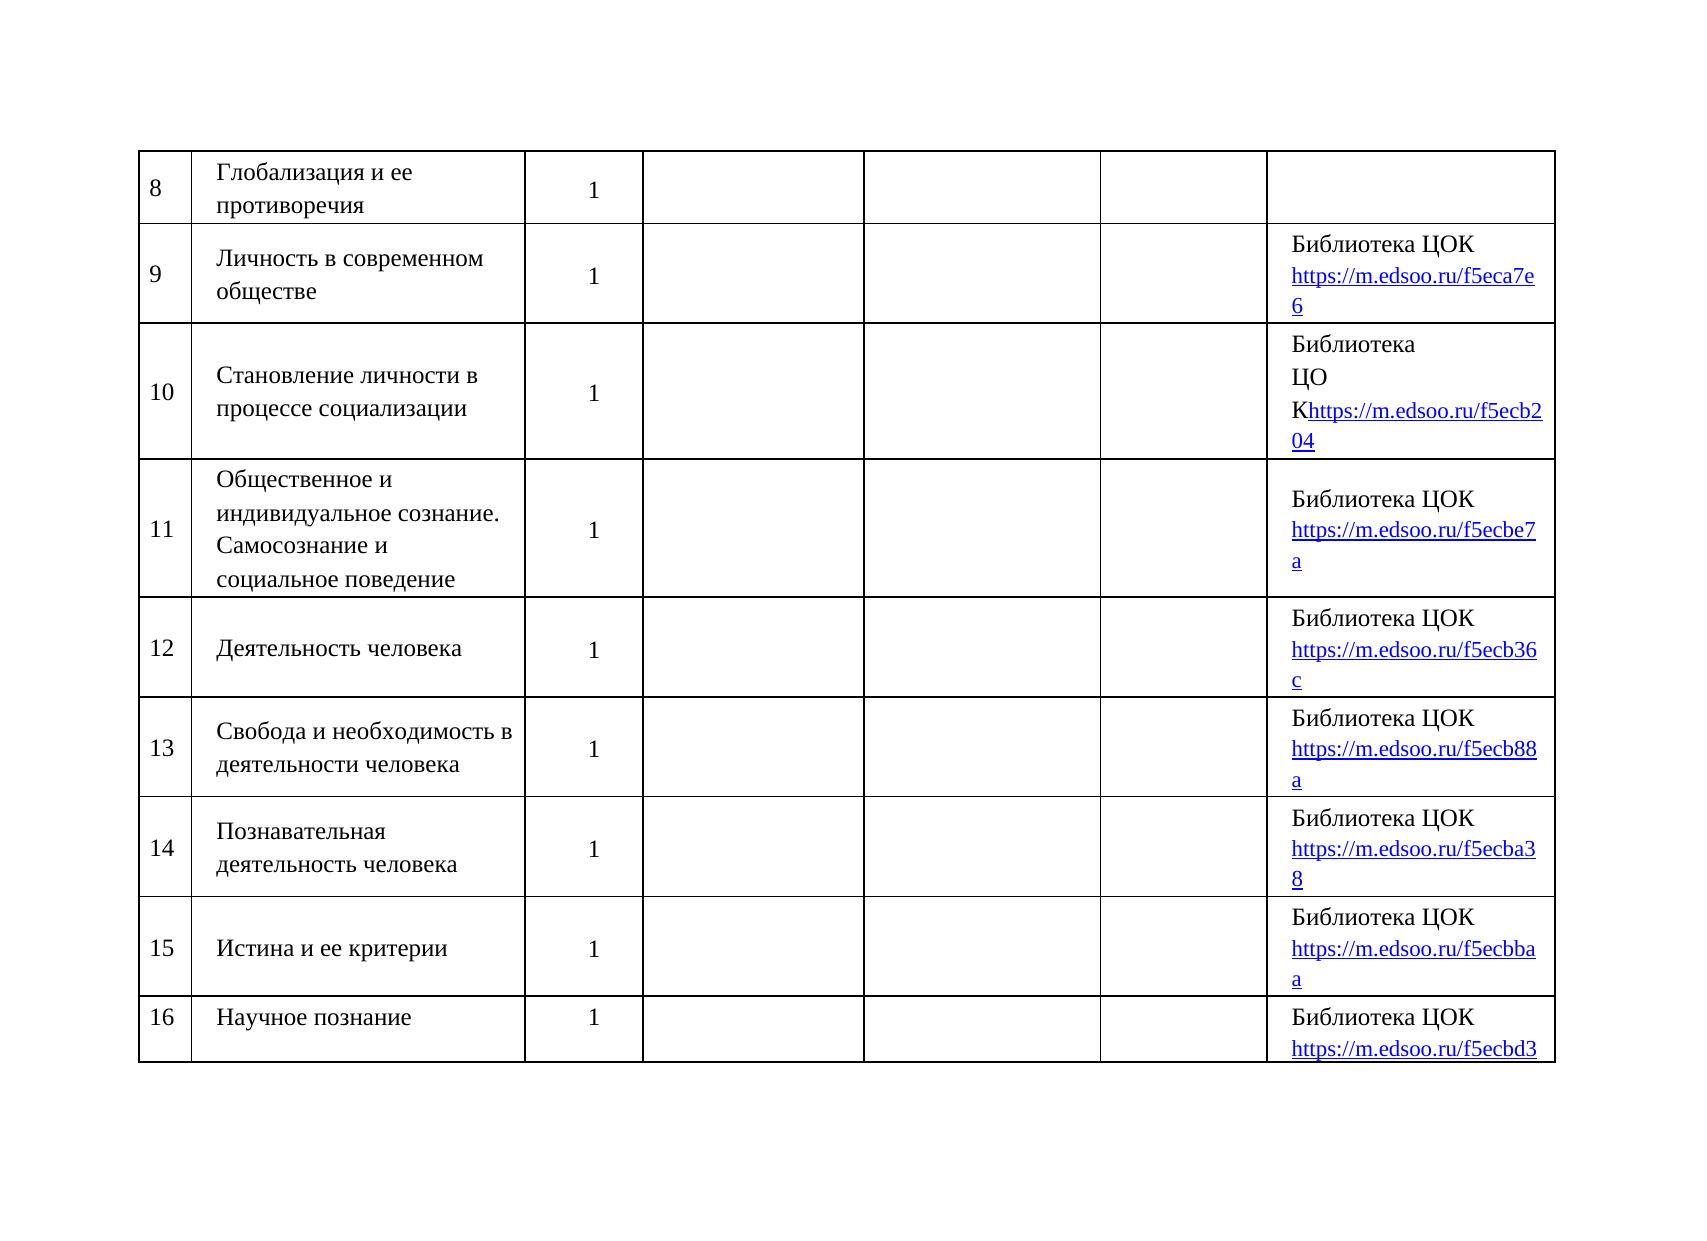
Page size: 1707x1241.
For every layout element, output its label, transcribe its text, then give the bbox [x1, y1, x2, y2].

table_cell 1 [526, 598, 642, 696]
table_cell Деятельность человека [192, 598, 524, 696]
table_cell [865, 152, 1100, 222]
table_cell [1101, 997, 1266, 1061]
table_cell 11 [140, 460, 191, 596]
table_cell Глобализация и ее противоречия [192, 152, 524, 222]
table_cell Истина и ее критерии [192, 897, 524, 995]
table_cell [1101, 598, 1266, 696]
table_cell [644, 224, 863, 322]
table_cell [1268, 152, 1554, 222]
table_cell [865, 324, 1100, 458]
table_cell 1 [526, 324, 642, 458]
table_cell 1 [526, 152, 642, 222]
table_cell 10 [140, 324, 191, 458]
table_cell 1 [526, 997, 642, 1061]
table_cell [1101, 152, 1266, 222]
table_cell Познавательная деятельность человека [192, 797, 524, 896]
table_cell 8 [140, 152, 191, 222]
table_cell Библиотека ЦОК https://m.edsoo.ru/f5ecba38 [1268, 797, 1554, 896]
table_cell 14 [140, 797, 191, 896]
table_cell Библиотека ЦОК https://m.edsoo.ru/f5ecb36c [1268, 598, 1554, 696]
table_cell 15 [140, 897, 191, 995]
table_cell 1 [526, 897, 642, 995]
table_cell [644, 698, 863, 796]
table_cell 1 [526, 797, 642, 896]
table_cell [1101, 224, 1266, 322]
table_cell [1101, 324, 1266, 458]
table_cell Библиотека ЦОК https://m.edsoo.ru/f5eca7e6 [1268, 224, 1554, 322]
table_cell [865, 224, 1100, 322]
table_cell [865, 997, 1100, 1061]
table_cell [1101, 698, 1266, 796]
table_cell [644, 997, 863, 1061]
table_cell [1101, 797, 1266, 896]
table_cell [644, 460, 863, 596]
table_cell [865, 897, 1100, 995]
table_cell Общественное и индивидуальное сознание. Самосознание и социальное поведение [192, 460, 524, 596]
table_cell 13 [140, 698, 191, 796]
table_cell [644, 598, 863, 696]
table_cell [865, 797, 1100, 896]
table_cell Научное познание [192, 997, 524, 1061]
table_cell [1268, 997, 1554, 1061]
table_cell Библиотека ЦОК https://m.edsoo.ru/f5ecbe7a [1268, 460, 1554, 596]
table_cell [644, 897, 863, 995]
table_cell 9 [140, 224, 191, 322]
table_cell [644, 797, 863, 896]
table_cell [865, 698, 1100, 796]
table_cell 16 [140, 997, 191, 1061]
table_cell Библиотека ЦОК https://m.edsoo.ru/f5ecbbaa [1268, 897, 1554, 995]
table_cell 1 [526, 460, 642, 596]
table_cell 1 [526, 224, 642, 322]
table_cell [865, 460, 1100, 596]
table_cell [1101, 460, 1266, 596]
table_cell Свобода и необходимость в деятельности человека [192, 698, 524, 796]
table_cell [644, 324, 863, 458]
table_cell 12 [140, 598, 191, 696]
table_cell 1 [526, 698, 642, 796]
table_cell Библиотека ЦОК https://m.edsoo.ru/f5ecb88a [1268, 698, 1554, 796]
table_cell [1101, 897, 1266, 995]
table_cell [644, 152, 863, 222]
table_cell Библиотека ЦОКhttps://m.edsoo.ru/f5ecb204 [1268, 324, 1554, 458]
table_cell Личность в современном обществе [192, 224, 524, 322]
table_cell [865, 598, 1100, 696]
table_cell Становление личности в процессе социализации [192, 324, 524, 458]
